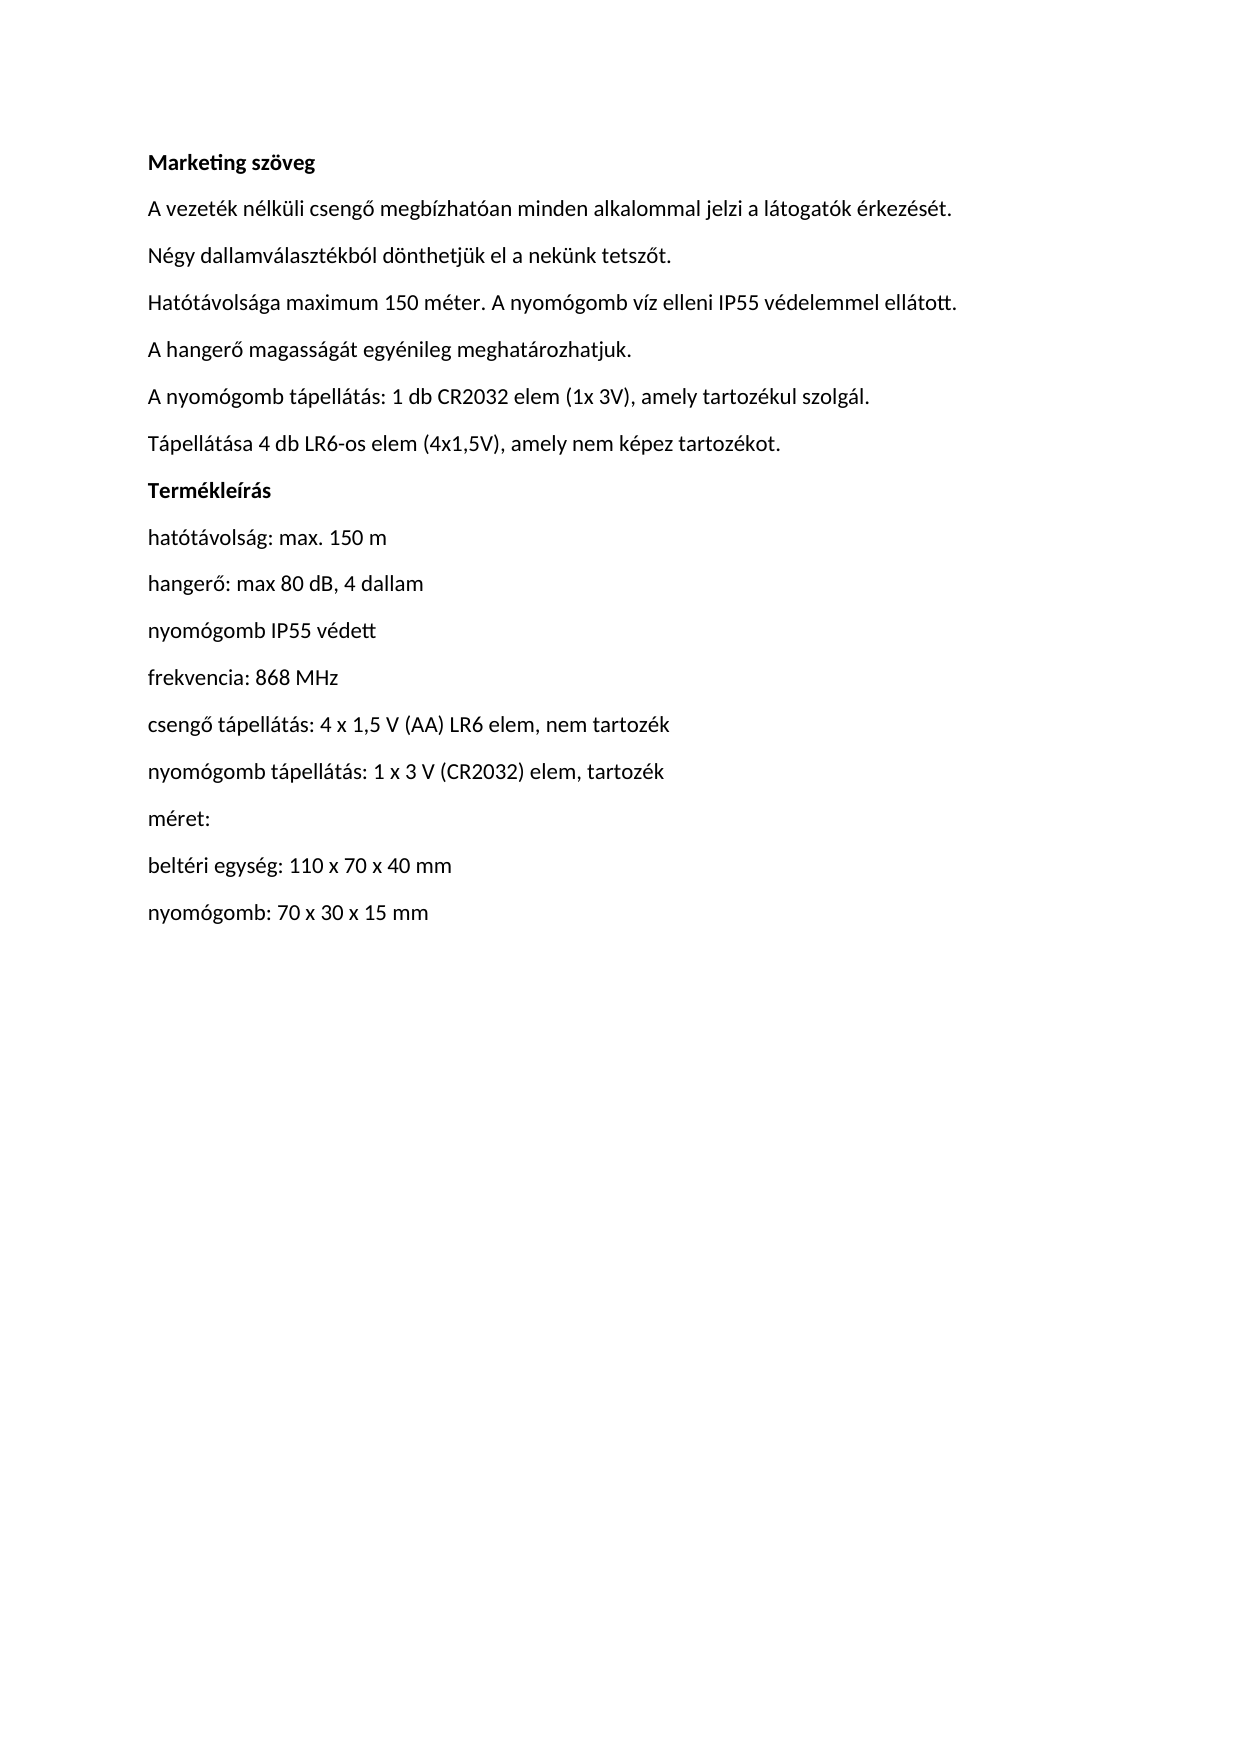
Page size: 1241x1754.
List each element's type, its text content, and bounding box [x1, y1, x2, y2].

text beltéri egység: 110 x 70 x 40 mm [148, 851, 1093, 879]
text nyomógomb tápellátás: 1 x 3 V (CR2032) elem, tartozék [148, 757, 1093, 785]
text A nyomógomb tápellátás: 1 db CR2032 elem (1x 3V), amely tartozékul szolgál. [148, 382, 1093, 410]
text Tápellátása 4 db LR6-os elem (4x1,5V), amely nem képez tartozékot. [148, 429, 1093, 457]
text nyomógomb IP55 védett [148, 616, 1093, 644]
text frekvencia: 868 MHz [148, 663, 1093, 691]
text Hatótávolsága maximum 150 méter. A nyomógomb víz elleni IP55 védelemmel ellátott. [148, 288, 1093, 316]
text nyomógomb: 70 x 30 x 15 mm [148, 898, 1093, 926]
text csengő tápellátás: 4 x 1,5 V (AA) LR6 elem, nem tartozék [148, 710, 1093, 738]
text hangerő: max 80 dB, 4 dallam [148, 569, 1093, 597]
text Marketing szöveg [148, 148, 1093, 176]
text A vezeték nélküli csengő megbízhatóan minden alkalommal jelzi a látogatók érkezését. [148, 194, 1093, 222]
text Négy dallamválasztékból dönthetjük el a nekünk tetszőt. [148, 241, 1093, 269]
text méret: [148, 804, 1093, 832]
text hatótávolság: max. 150 m [148, 523, 1093, 551]
text A hangerő magasságát egyénileg meghatározhatjuk. [148, 335, 1093, 363]
text Termékleírás [148, 476, 1093, 504]
